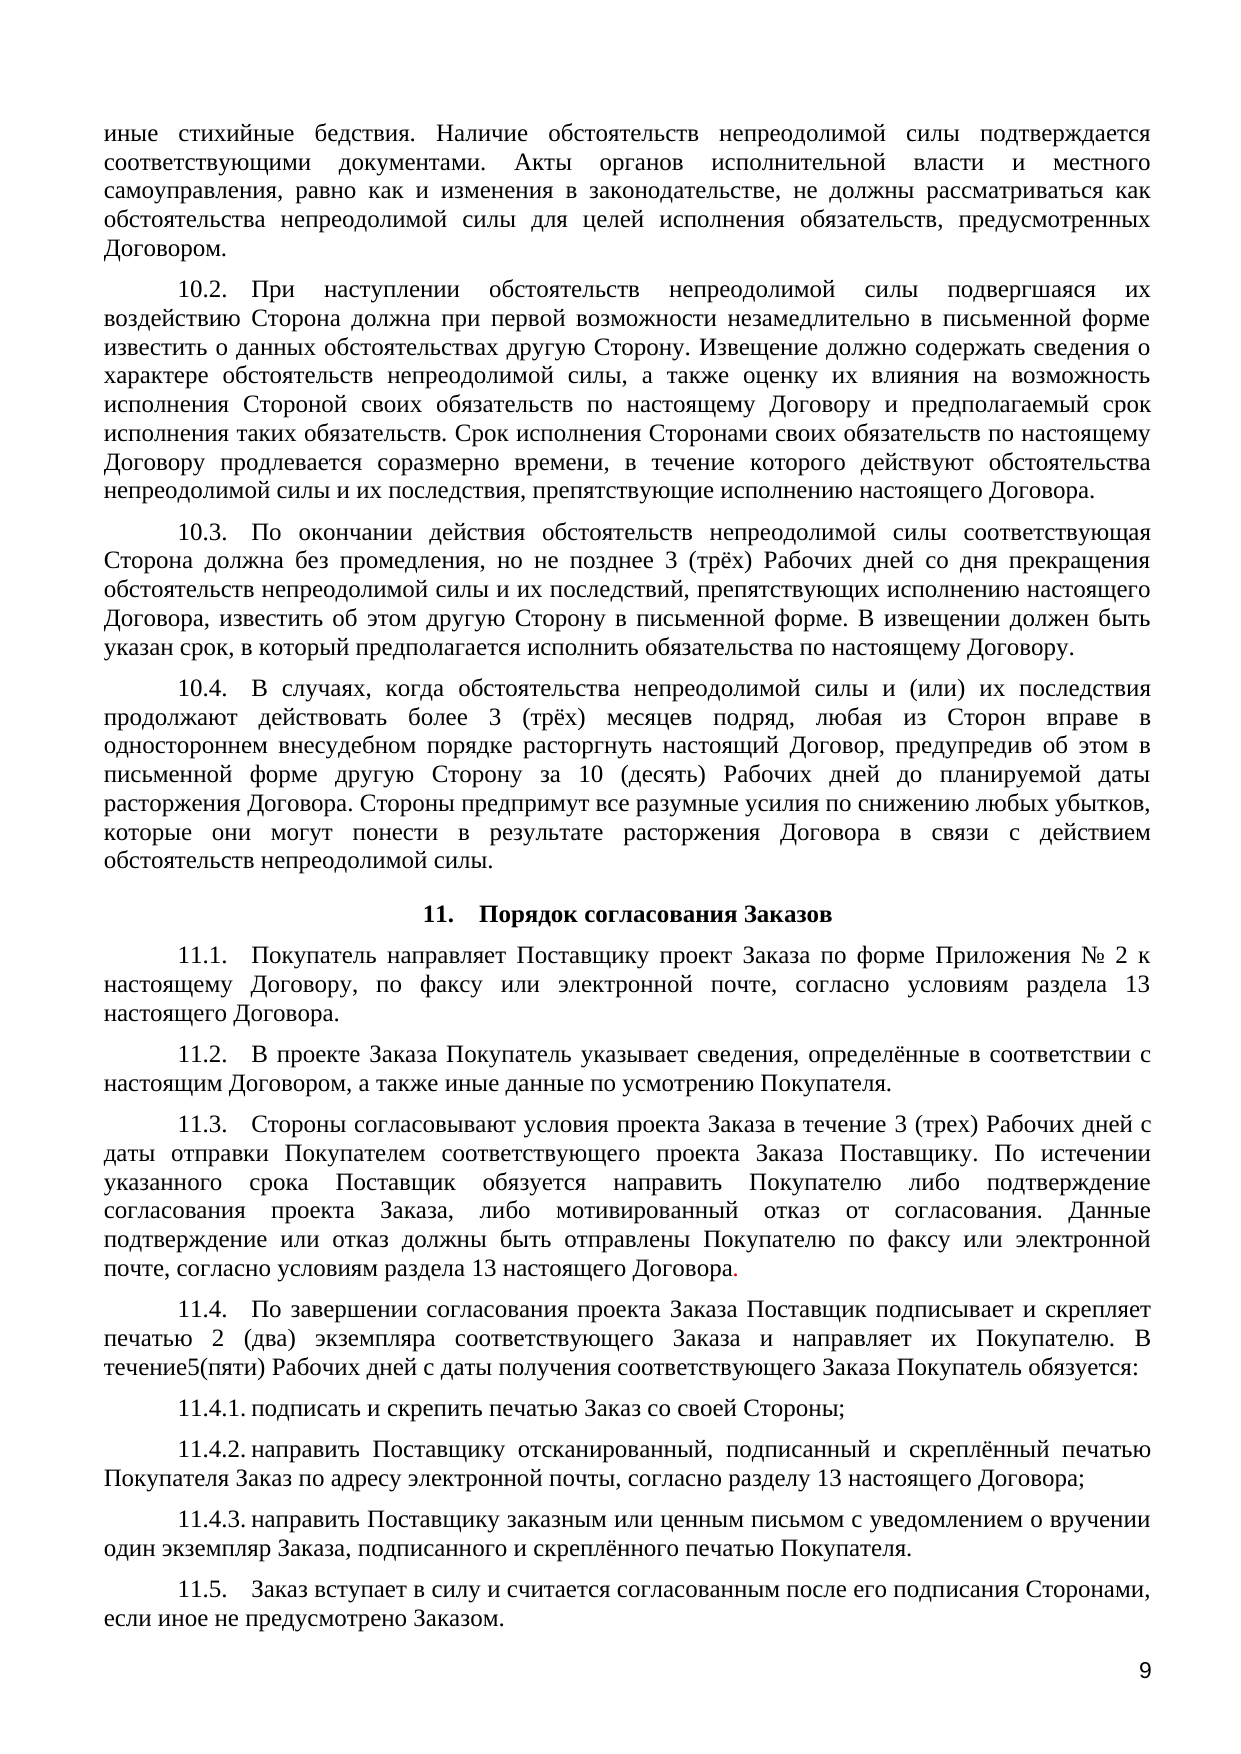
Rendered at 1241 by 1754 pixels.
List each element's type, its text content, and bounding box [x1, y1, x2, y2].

list направить Поставщику отсканированный, подписанный и скреплённый печатью Покупателя Заказ по адресу электронной почты, согласно разделу 13 настоящего Договора; [103, 1434, 1152, 1492]
list По завершении согласования проекта Заказа Поставщик подписывает и скрепляет печатью 2 (два) экземпляра соответствующего Заказа и направляет их Покупателю. В течение5(пяти) Рабочих дней с даты получения соответствующего Заказа Покупатель обязуется: [103, 1294, 1152, 1381]
list В проекте Заказа Покупатель указывает сведения, определённые в соответствии с настоящим Договором, а также иные данные по усмотрению Покупателя. [103, 1039, 1152, 1097]
list подписать и скрепить печатью Заказ со своей Стороны; [103, 1393, 1152, 1422]
list В случаях, когда обстоятельства непреодолимой силы и (или) их последствия продолжают действовать более 3 (трёх) месяцев подряд, любая из Сторон вправе в одностороннем внесудебном порядке расторгнуть настоящий Договор, предупредив об этом в письменной форме другую Сторону за 10 (десять) Рабочих дней до планируемой даты расторжения Договора. Стороны предпримут все разумные усилия по снижению любых убытков, которые они могут понести в результате расторжения Договора в связи с действием обстоятельств непреодолимой силы. [103, 673, 1152, 874]
list При наступлении обстоятельств непреодолимой силы подвергшаяся их воздействию Сторона должна при первой возможности незамедлительно в письменной форме известить о данных обстоятельствах другую Сторону. Извещение должно содержать сведения о характере обстоятельств непреодолимой силы, а также оценку их влияния на возможность исполнения Стороной своих обязательств по настоящему Договору и предполагаемый срок исполнения таких обязательств. Срок исполнения Сторонами своих обязательств по настоящему Договору продлевается соразмерно времени, в течение которого действуют обстоятельства непреодолимой силы и их последствия, препятствующие исполнению настоящего Договора. [103, 274, 1152, 504]
list Стороны согласовывают условия проекта Заказа в течение 3 (трех) Рабочих дней с даты отправки Покупателем соответствующего проекта Заказа Поставщику. По истечении указанного срока Поставщик обязуется направить Покупателю либо подтверждение согласования проекта Заказа, либо мотивированный отказ от согласования. Данные подтверждение или отказ должны быть отправлены Покупателю по факсу или электронной почте, согласно условиям раздела 13 настоящего Договора. [103, 1109, 1152, 1282]
list направить Поставщику заказным или ценным письмом с уведомлением о вручении один экземпляр Заказа, подписанного и скреплённого печатью Покупателя. [103, 1504, 1152, 1562]
list Заказ вступает в силу и считается согласованным после его подписания Сторонами, если иное не предусмотрено Заказом. [103, 1574, 1152, 1632]
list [103, 118, 1152, 262]
list Покупатель направляет Поставщику проект Заказа по форме Приложения № 2 к настоящему Договору, по факсу или электронной почте, согласно условиям раздела 13 настоящего Договора. [103, 941, 1152, 1027]
list Порядок согласования Заказов [103, 899, 1152, 928]
list По окончании действия обстоятельств непреодолимой силы соответствующая Сторона должна без промедления, но не позднее 3 (трёх) Рабочих дней со дня прекращения обстоятельств непреодолимой силы и их последствий, препятствующих исполнению настоящего Договора, известить об этом другую Сторону в письменной форме. В извещении должен быть указан срок, в который предполагается исполнить обязательства по настоящему Договору. [103, 517, 1152, 661]
